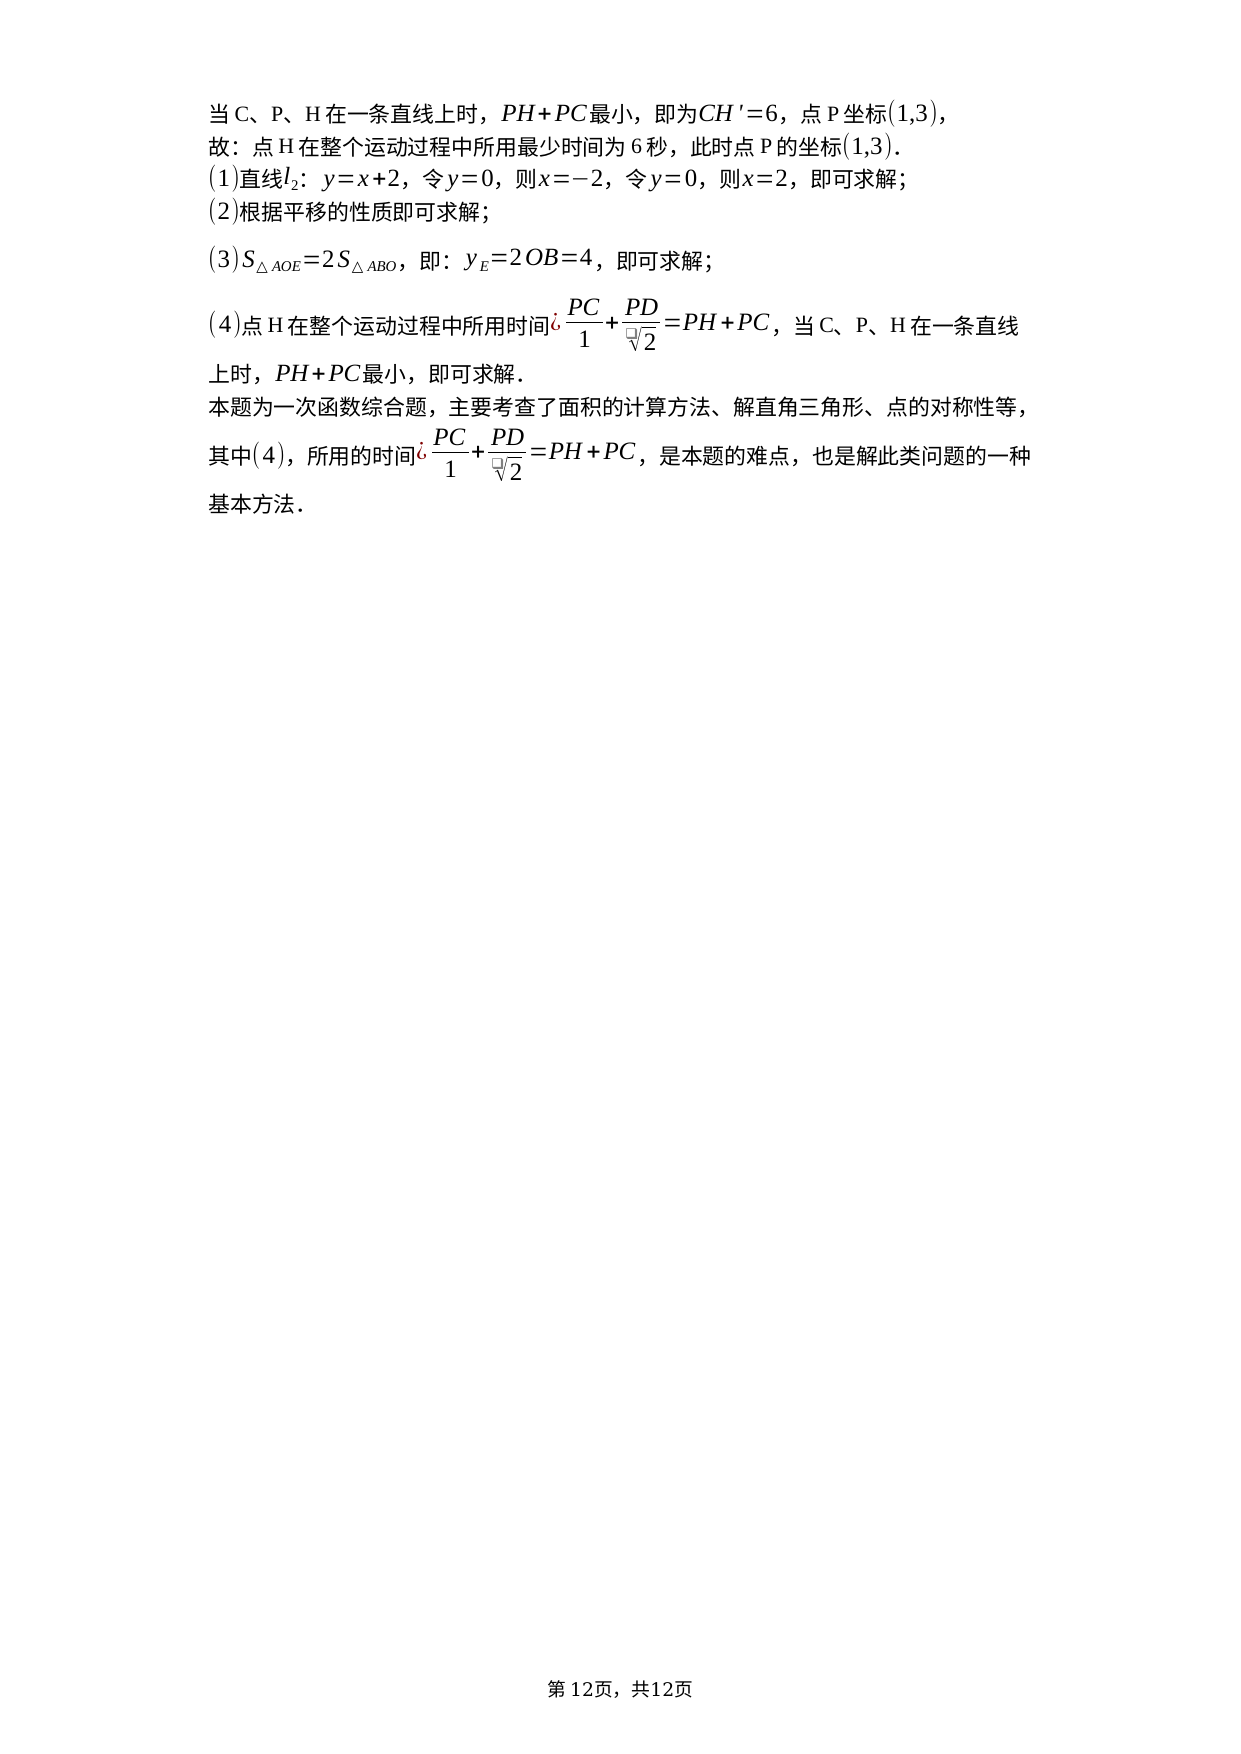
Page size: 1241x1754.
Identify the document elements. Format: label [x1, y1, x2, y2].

text [208, 97, 1032, 552]
